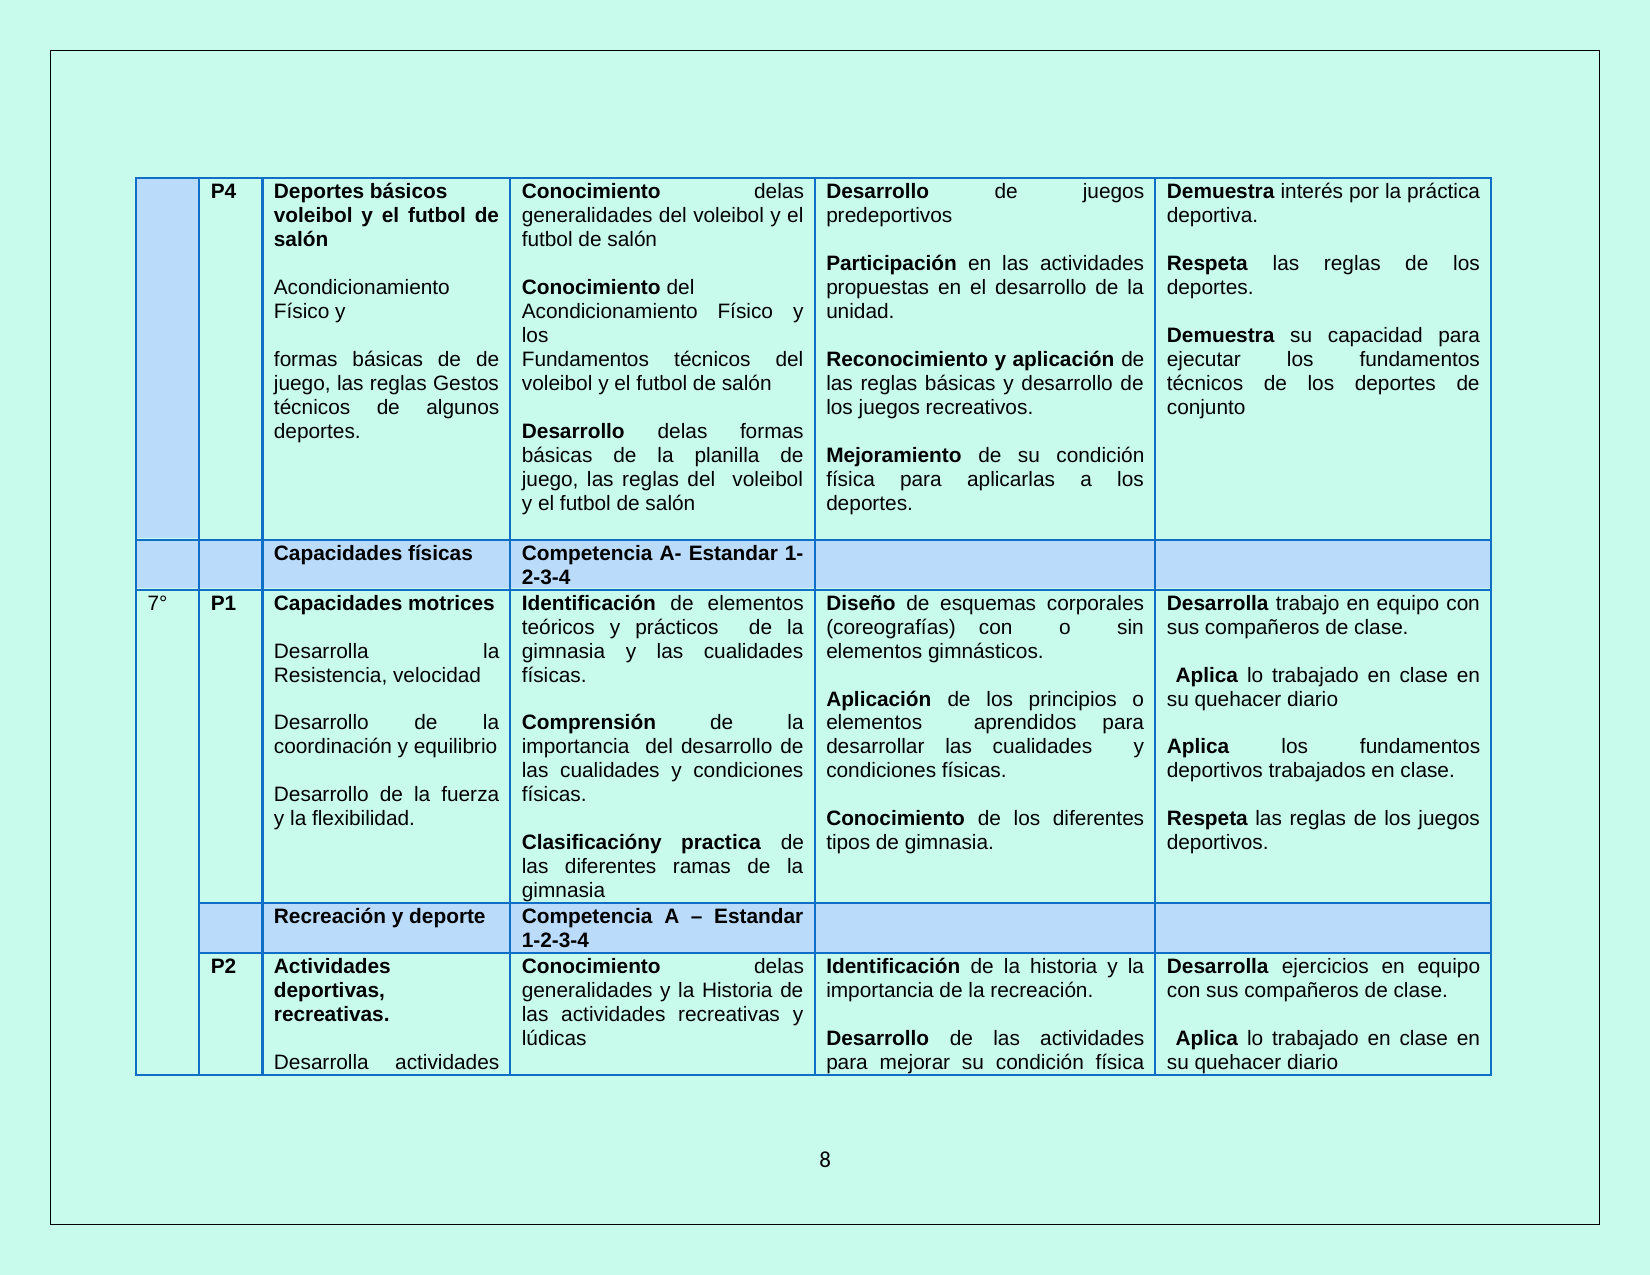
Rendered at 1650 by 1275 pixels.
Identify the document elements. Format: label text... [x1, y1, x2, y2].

table_cell [200, 541, 261, 588]
table_cell 7° [137, 591, 198, 1074]
table_cell Competencia A – Estandar 1-2-3-4 [511, 904, 814, 952]
table_cell Recreación y deporte [264, 904, 509, 952]
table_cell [816, 954, 1154, 1074]
table_cell [200, 904, 261, 952]
table_cell Diseño de esquemas corporales (coreografías) con o sin elementos gimnásticos. Aplicación de los principios o elementos aprendidos para desarrollar las cualidades y condiciones físicas. Conocimiento de los diferentes tipos de gimnasia. [816, 591, 1154, 902]
table_cell Deportes básicos voleibol y el futbol de salón Acondicionamiento Físico y formas básicas de de juego, las reglas Gestos técnicos de algunos deportes. [264, 179, 509, 538]
table_cell Desarrollo de juegos predeportivos Participación en las actividades propuestas en el desarrollo de la unidad. Reconocimiento y aplicación de las reglas básicas y desarrollo de los juegos recreativos. Mejoramiento de su condición física para aplicarlas a los deportes. [816, 179, 1154, 538]
table_cell P4 [200, 179, 261, 538]
table_cell [1156, 904, 1490, 952]
table_cell Identificación de elementos teóricos y prácticos de la gimnasia y las cualidades físicas. Comprensión de la importancia del desarrollo de las cualidades y condiciones físicas. Clasificacióny practica de las diferentes ramas de la gimnasia [511, 591, 814, 902]
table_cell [1156, 954, 1490, 1074]
table_cell Conocimiento delas generalidades del voleibol y el futbol de salón Conocimiento del Acondicionamiento Físico y los Fundamentos técnicos del voleibol y el futbol de salón Desarrollo delas formas básicas de la planilla de juego, las reglas del voleibol y el futbol de salón [511, 179, 814, 538]
table_cell Demuestra interés por la práctica deportiva. Respeta las reglas de los deportes. Demuestra su capacidad para ejecutar los fundamentos técnicos de los deportes de conjunto [1156, 179, 1490, 538]
table_cell P1 [200, 591, 261, 902]
table_cell P2 [200, 954, 261, 1074]
table_cell [137, 541, 198, 588]
table_cell [1156, 541, 1490, 588]
table_cell Desarrolla trabajo en equipo con sus compañeros de clase. Aplica lo trabajado en clase en su quehacer diario Aplica los fundamentos deportivos trabajados en clase. Respeta las reglas de los juegos deportivos. [1156, 591, 1490, 902]
table_cell [816, 904, 1154, 952]
table_cell [816, 541, 1154, 588]
table_cell Capacidades físicas [264, 541, 509, 588]
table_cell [511, 954, 814, 1074]
table_cell Capacidades motrices Desarrolla la Resistencia, velocidad Desarrollo de la coordinación y equilibrio Desarrollo de la fuerza y la flexibilidad. [264, 591, 509, 902]
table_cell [264, 954, 509, 1074]
table_cell Competencia A- Estandar 1-2-3-4 [511, 541, 814, 588]
